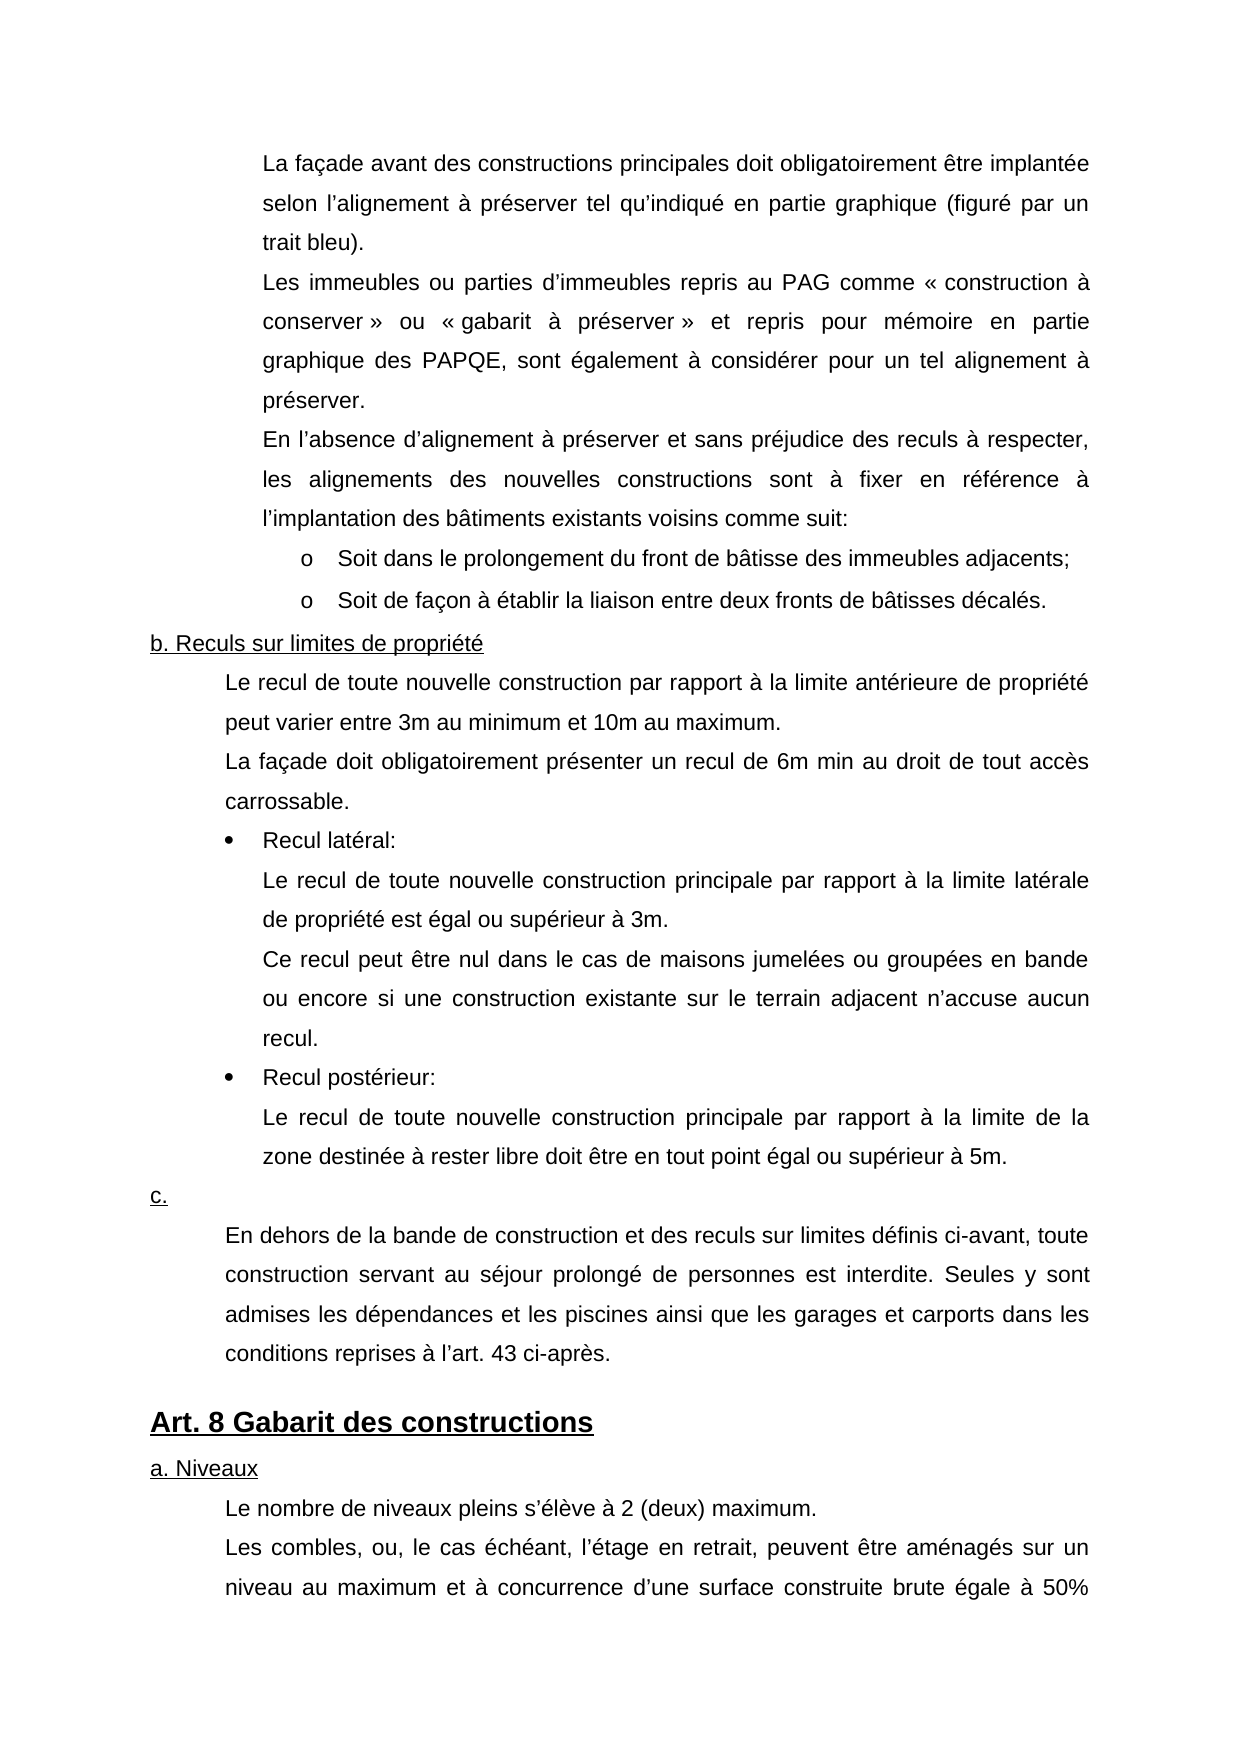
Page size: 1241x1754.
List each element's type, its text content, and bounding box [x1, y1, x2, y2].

text La façade doit obligatoirement présenter un recul de 6m min au droit de tout accès carrossable. [225, 748, 1090, 814]
text En dehors de la bande de construction et des reculs sur limites définis ci-avant, toute construction servant au séjour prolongé de personnes est interdite. Seules y sont admises les dépendances et les piscines ainsi que les garages et carports dans les conditions reprises à l’art. 43 ci-après. [225, 1222, 1090, 1367]
text Les immeubles ou parties d’immeubles repris au PAG comme « construction à conserver » ou « gabarit à préserver » et repris pour mémoire en partie graphique des PAPQE, sont également à considérer pour un tel alignement à préserver. [262, 268, 1090, 413]
text Le recul de toute nouvelle construction par rapport à la limite antérieure de propriété peut varier entre 3m au minimum et 10m au maximum. [225, 669, 1090, 735]
text b. Reculs sur limites de propriété [150, 630, 1090, 656]
list Soit dans le prolongement du front de bâtisse des immeubles adjacents; [300, 545, 1090, 573]
text En l’absence d’alignement à préserver et sans préjudice des reculs à respecter, les alignements des nouvelles constructions sont à fixer en référence à l’implantation des bâtiments existants voisins comme suit: [262, 426, 1090, 532]
text Le recul de toute nouvelle construction principale par rapport à la limite latérale de propriété est égal ou supérieur à 3m. [262, 867, 1090, 932]
text Le nombre de niveaux pleins s’élève à 2 (deux) maximum. [225, 1495, 1090, 1521]
text La façade avant des constructions principales doit obligatoirement être implantée selon l’alignement à préserver tel qu’indiqué en partie graphique (figuré par un trait bleu). [262, 150, 1090, 255]
list Soit de façon à établir la liaison entre deux fronts de bâtisses décalés. [300, 587, 1090, 616]
text a. Niveaux [150, 1455, 1090, 1482]
list Recul latéral: [225, 827, 1090, 853]
text Ce recul peut être nul dans le cas de maisons jumelées ou groupées en bande ou encore si une construction existante sur le terrain adjacent n’accuse aucun recul. [262, 946, 1090, 1051]
text Le recul de toute nouvelle construction principale par rapport à la limite de la zone destinée à rester libre doit être en tout point égal ou supérieur à 5m. [262, 1103, 1090, 1169]
subtitle Art. 8 Gabarit des constructions [150, 1405, 1090, 1438]
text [225, 1534, 1090, 1600]
text c. [150, 1182, 1090, 1209]
list Recul postérieur: [225, 1064, 1090, 1090]
